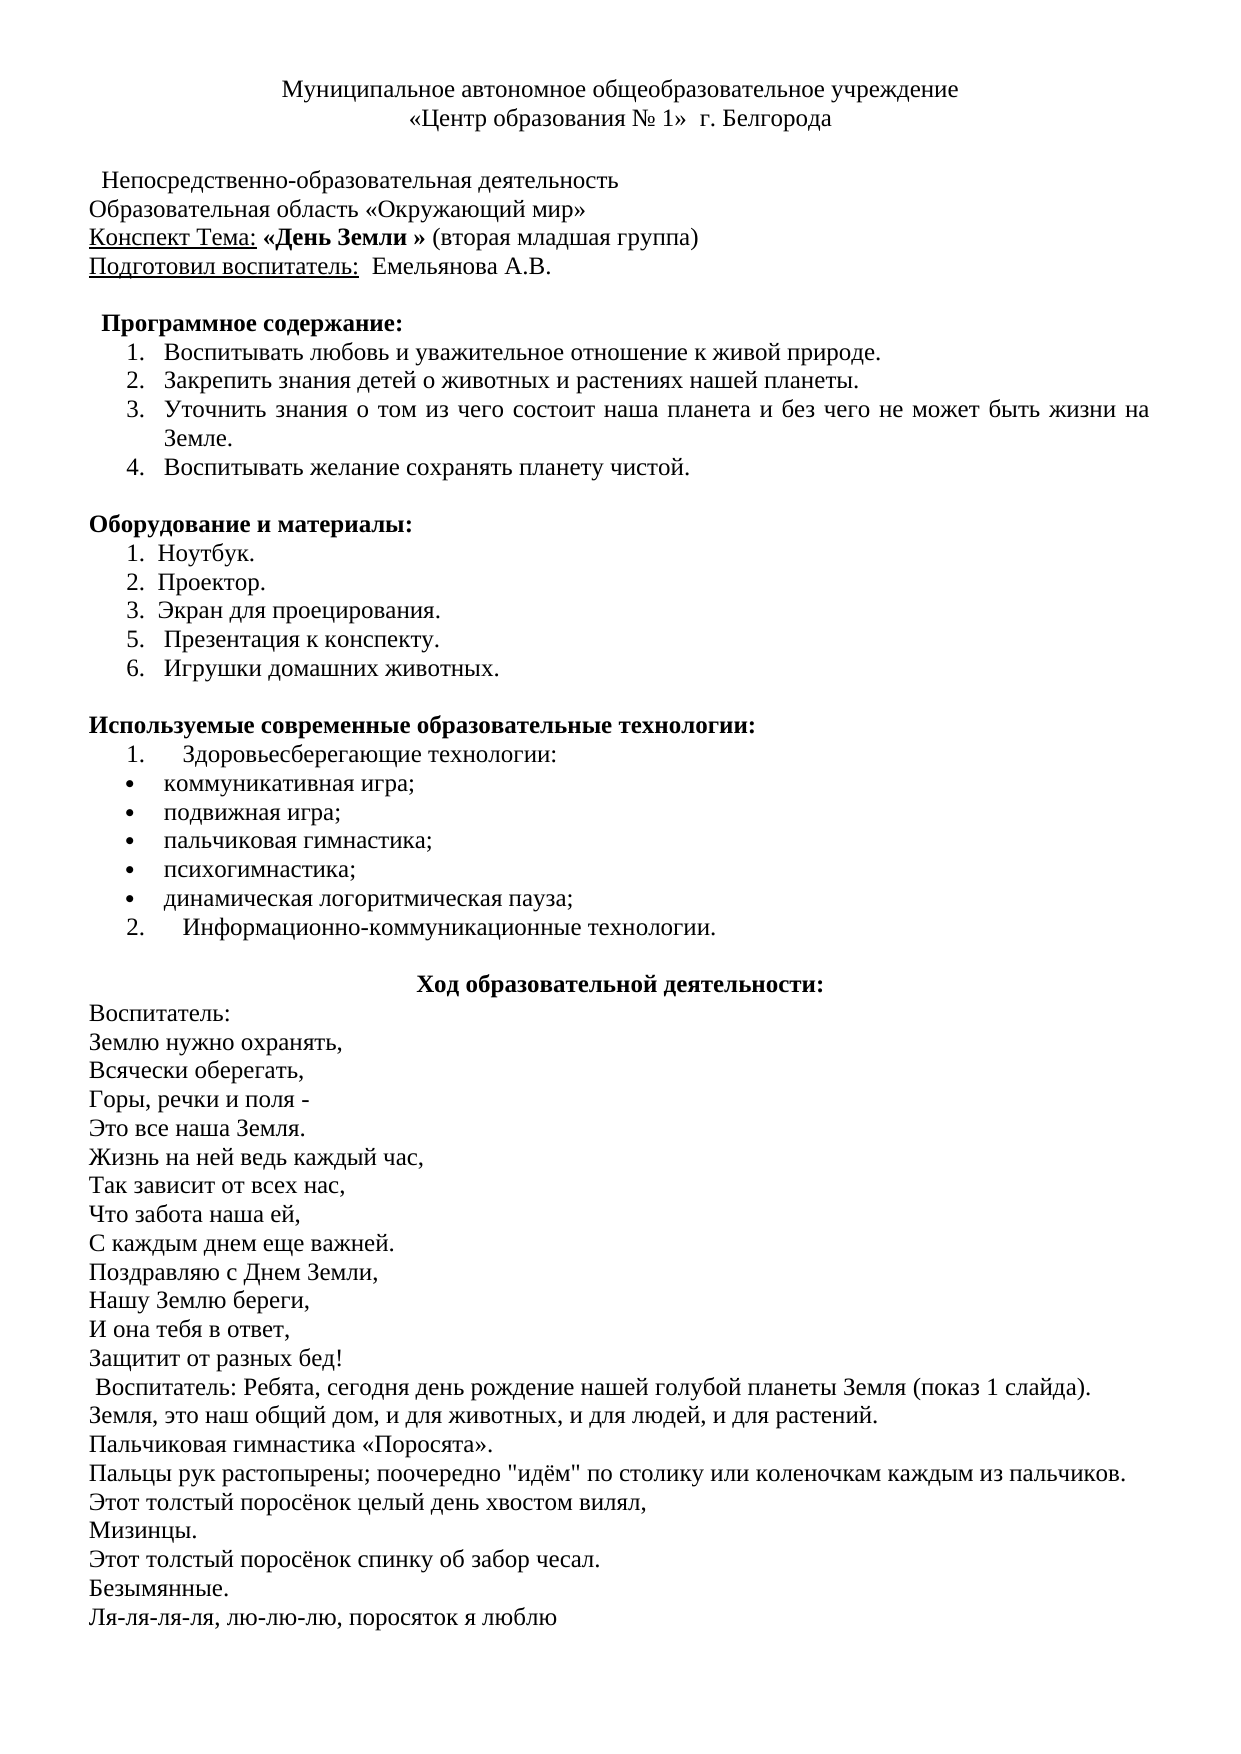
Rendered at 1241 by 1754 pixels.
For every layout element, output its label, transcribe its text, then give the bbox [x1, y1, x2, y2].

list пальчиковая гимнастика; [126, 825, 1152, 854]
text Воспитатель: [89, 998, 1152, 1027]
text Пальчиковая гимнастика «Поросята». [89, 1429, 1152, 1458]
text Оборудование и материалы: [89, 509, 1152, 538]
list коммуникативная игра; [126, 768, 1152, 797]
list Презентация к конспекту. [126, 624, 1152, 653]
list Игрушки домашних животных. [126, 653, 1152, 682]
text Программное содержание: [89, 308, 1152, 337]
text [89, 1458, 1152, 1630]
list Воспитывать любовь и уважительное отношение к живой природе. [126, 337, 1152, 365]
list Здоровьесберегающие технологии: [126, 739, 1152, 768]
text 3. Экран для проецирования. [89, 595, 1152, 624]
list Воспитывать желание сохранять планету чистой. [126, 452, 1152, 480]
text 2. Проектор. [89, 567, 1152, 595]
list Закрепить знания детей о животных и растениях нашей планеты. [126, 365, 1152, 394]
list динамическая логоритмическая пауза; [126, 883, 1152, 912]
text Воспитатель: Ребята, сегодня день рождение нашей голубой планеты Земля (показ 1 слайда). Земля, это наш общий дом, и для животных, и для людей, и для растений. [89, 1372, 1152, 1429]
text Используемые современные образовательные технологии: [89, 710, 1152, 739]
text Ход образовательной деятельности: [89, 969, 1152, 998]
text Непосредственно-образовательная деятельность [89, 165, 1152, 194]
text Подготовил воспитатель: Емельянова А.В. [89, 251, 1152, 280]
list Информационно-коммуникационные технологии. [126, 912, 1152, 940]
list Уточнить знания о том из чего состоит наша планета и без чего не может быть жизни на Земле. [126, 394, 1152, 452]
text Конспект Тема: «День Земли » (вторая младшая группа) [89, 222, 1152, 251]
text Образовательная область «Окружающий мир» [89, 194, 1152, 222]
text Землю нужно охранять, Всячески оберегать, Горы, речки и поля - Это все наша Земля. Жизнь на ней ведь каждый час, Так зависит от всех нас, Что забота наша ей, С каждым днем еще важней. Поздравляю с Днем Земли, Нашу Землю береги, И она тебя в ответ, Защитит от разных бед! [89, 1027, 1152, 1372]
text 1. Ноутбук. [89, 538, 1152, 567]
list подвижная игра; [126, 797, 1152, 825]
list психогимнастика; [126, 854, 1152, 883]
